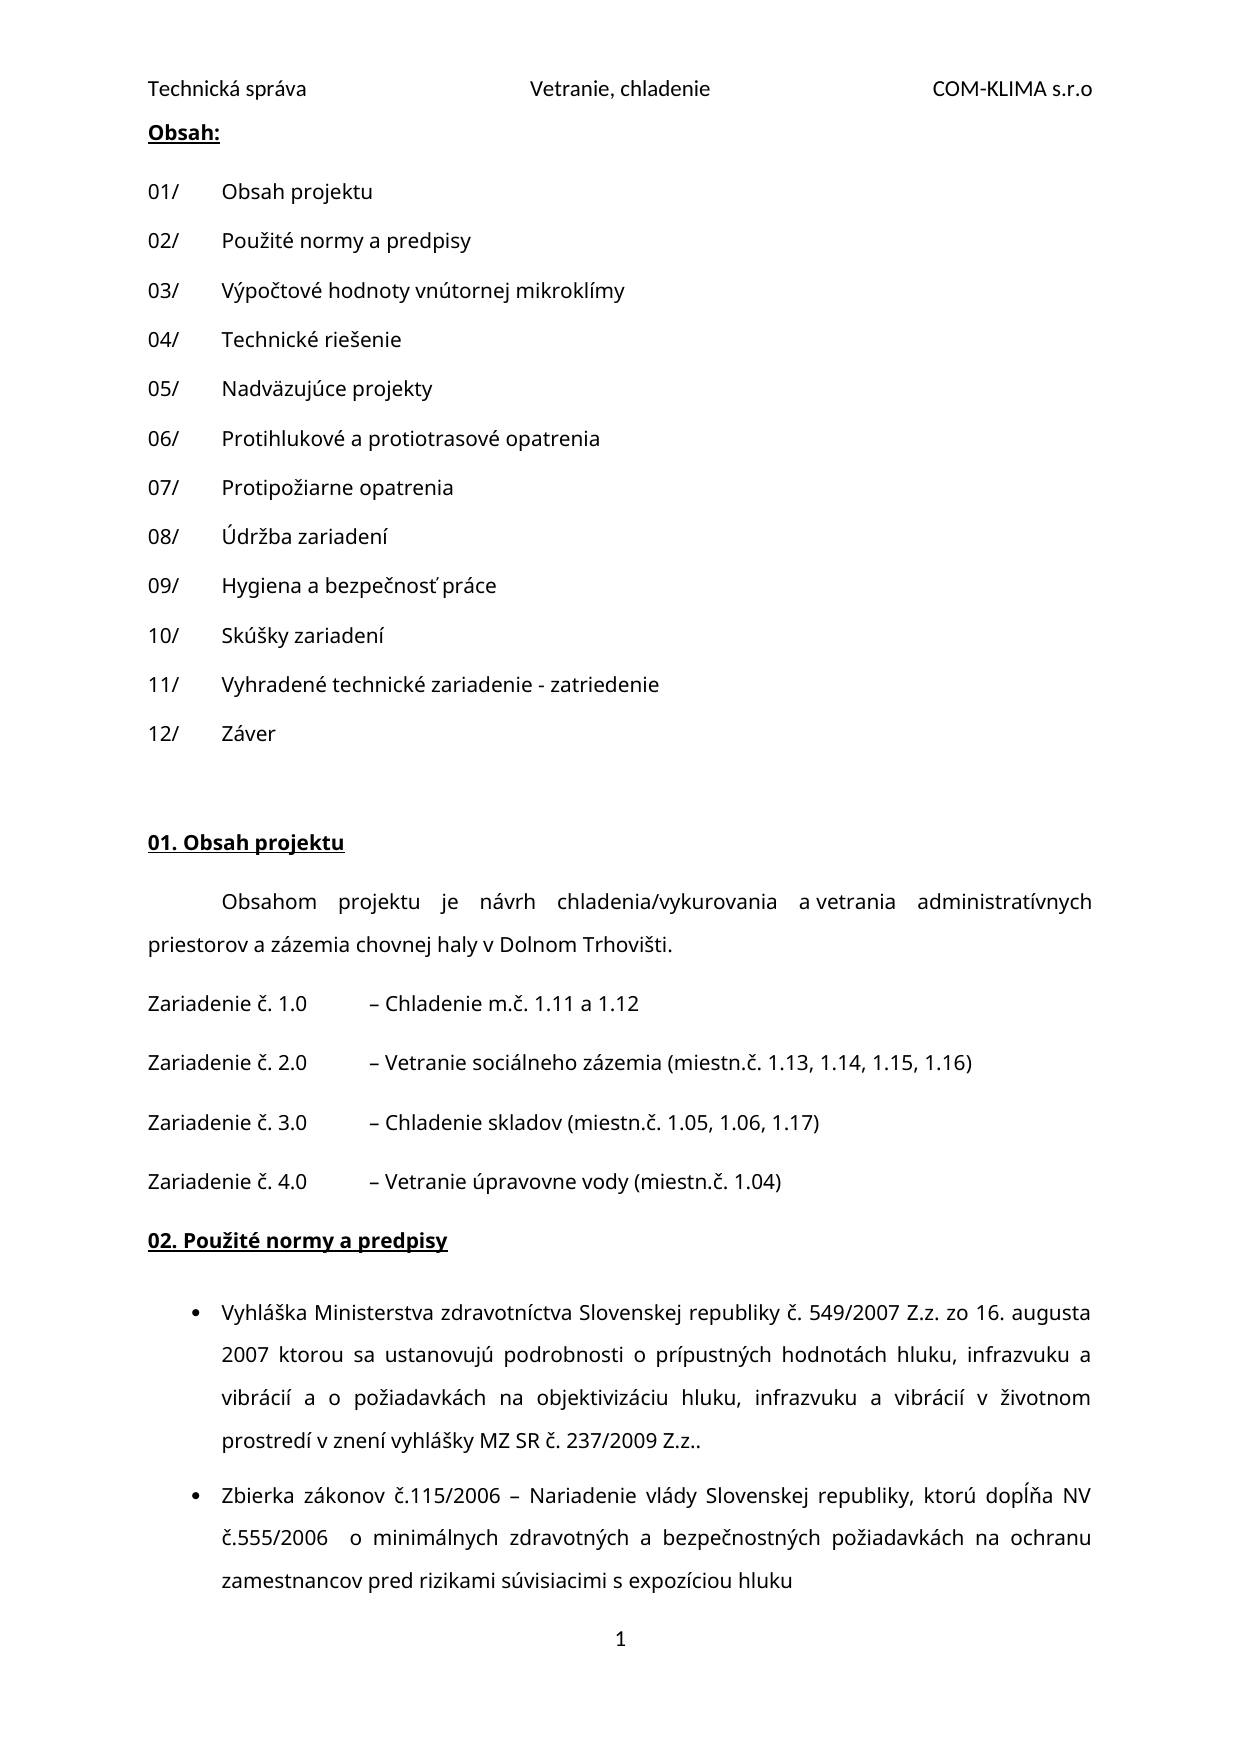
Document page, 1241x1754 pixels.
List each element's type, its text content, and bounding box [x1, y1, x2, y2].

text Zariadenie č. 2.0 – Vetranie sociálneho zázemia (miestn.č. 1.13, 1.14, 1.15, 1.16) [148, 1048, 1093, 1077]
text Obsahom projektu je návrh chladenia/vykurovania a vetrania administratívnych priestorov a zázemia chovnej haly v Dolnom Trhovišti. [148, 887, 1093, 958]
text 01/ Obsah projektu [148, 177, 1093, 206]
text 10/ Skúšky zariadení [148, 621, 1093, 649]
text 09/ Hygiena a bezpečnosť práce [148, 572, 1093, 600]
text Obsah: [148, 118, 1093, 147]
text 06/ Protihlukové a protiotrasové opatrenia [148, 424, 1093, 452]
text 07/ Protipožiarne opatrenia [148, 473, 1093, 501]
text 12/ Záver [148, 719, 1093, 748]
text Zariadenie č. 4.0 – Vetranie úpravovne vody (miestn.č. 1.04) [148, 1167, 1093, 1195]
text 02/ Použité normy a predpisy [148, 227, 1093, 255]
list Vyhláška Ministerstva zdravotníctva Slovenskej republiky č. 549/2007 Z.z. zo 16. augusta 2007 ktorou sa ustanovujú podrobnosti o prípustných hodnotách hluku, infrazvuku a vibrácií a o požiadavkách na objektivizáciu hluku, infrazvuku a vibrácií v životnom prostredí v znení vyhlášky MZ SR č. 237/2009 Z.z.. [192, 1298, 1093, 1454]
text 04/ Technické riešenie [148, 325, 1093, 354]
text 11/ Vyhradené technické zariadenie - zatriedenie [148, 670, 1093, 698]
text 08/ Údržba zariadení [148, 522, 1093, 551]
list Zbierka zákonov č.115/2006 – Nariadenie vlády Slovenskej republiky, ktorú dopĺňa NV č.555/2006 o minimálnych zdravotných a bezpečnostných požiadavkách na ochranu zamestnancov pred rizikami súvisiacimi s expozíciou hluku [192, 1481, 1093, 1594]
text 02. Použité normy a predpisy [148, 1226, 1093, 1254]
text 03/ Výpočtové hodnoty vnútornej mikroklímy [148, 276, 1093, 304]
text 05/ Nadväzujúce projekty [148, 374, 1093, 403]
text 01. Obsah projektu [148, 828, 1093, 856]
text Zariadenie č. 1.0 – Chladenie m.č. 1.11 a 1.12 [148, 989, 1093, 1017]
text Zariadenie č. 3.0 – Chladenie skladov (miestn.č. 1.05, 1.06, 1.17) [148, 1108, 1093, 1136]
